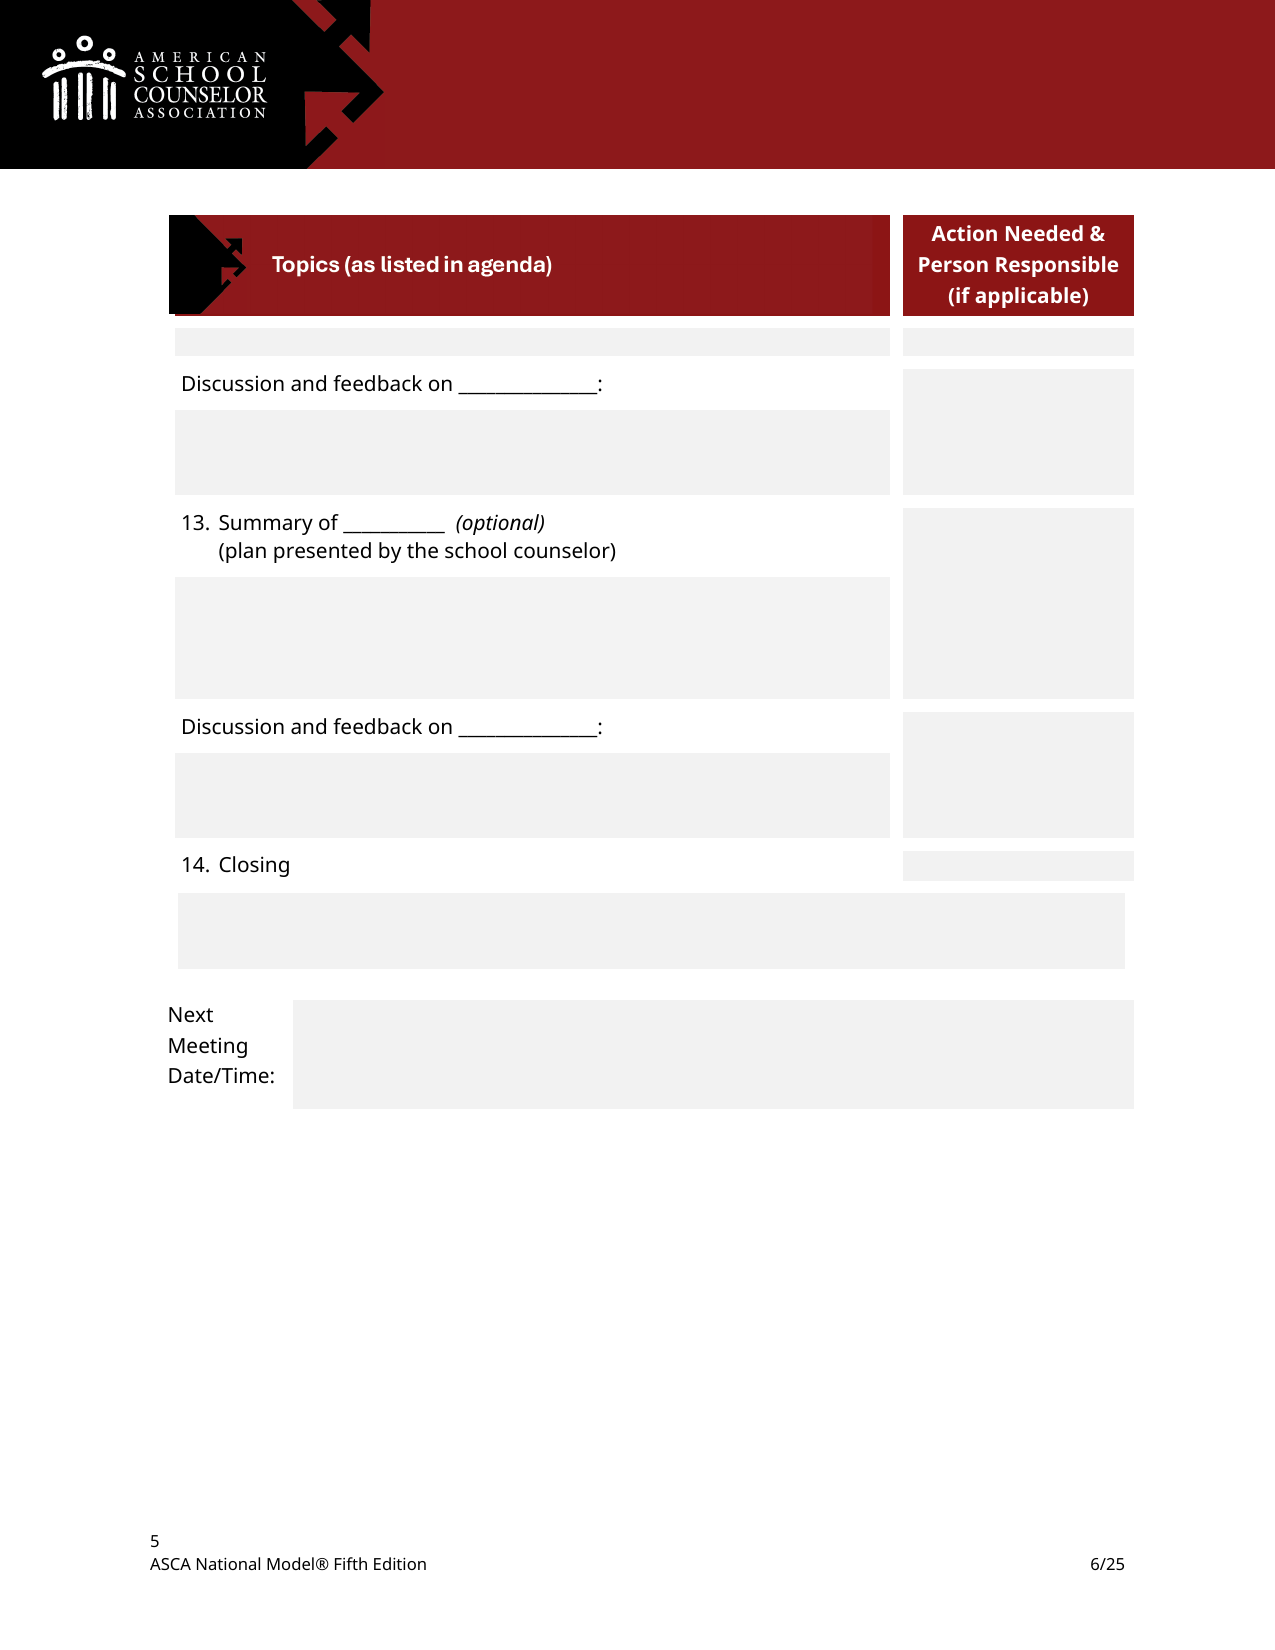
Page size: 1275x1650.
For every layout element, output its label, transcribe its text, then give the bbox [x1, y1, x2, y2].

table_header [293, 1000, 1134, 1109]
table_cell [175, 753, 890, 838]
table_cell Closing [175, 851, 890, 881]
table_cell [903, 369, 1134, 495]
table_cell [903, 851, 1134, 881]
table_cell [175, 328, 890, 356]
table_cell [175, 577, 890, 699]
table_cell Discussion and feedback on _______________: [175, 369, 890, 397]
table_header Action Needed & Person Responsible (if applicable) [903, 215, 1134, 316]
table_header Next Meeting Date/Time: [163, 1000, 281, 1109]
picture [169, 215, 873, 314]
table_cell [903, 508, 1134, 699]
picture [0, 0, 1275, 169]
table_cell [903, 712, 1134, 838]
table_header [175, 215, 890, 316]
table_cell [175, 410, 890, 495]
table_cell Discussion and feedback on _______________: [175, 712, 890, 740]
table_cell Summary of ___________ (optional) (plan presented by the school counselor) [175, 508, 890, 564]
